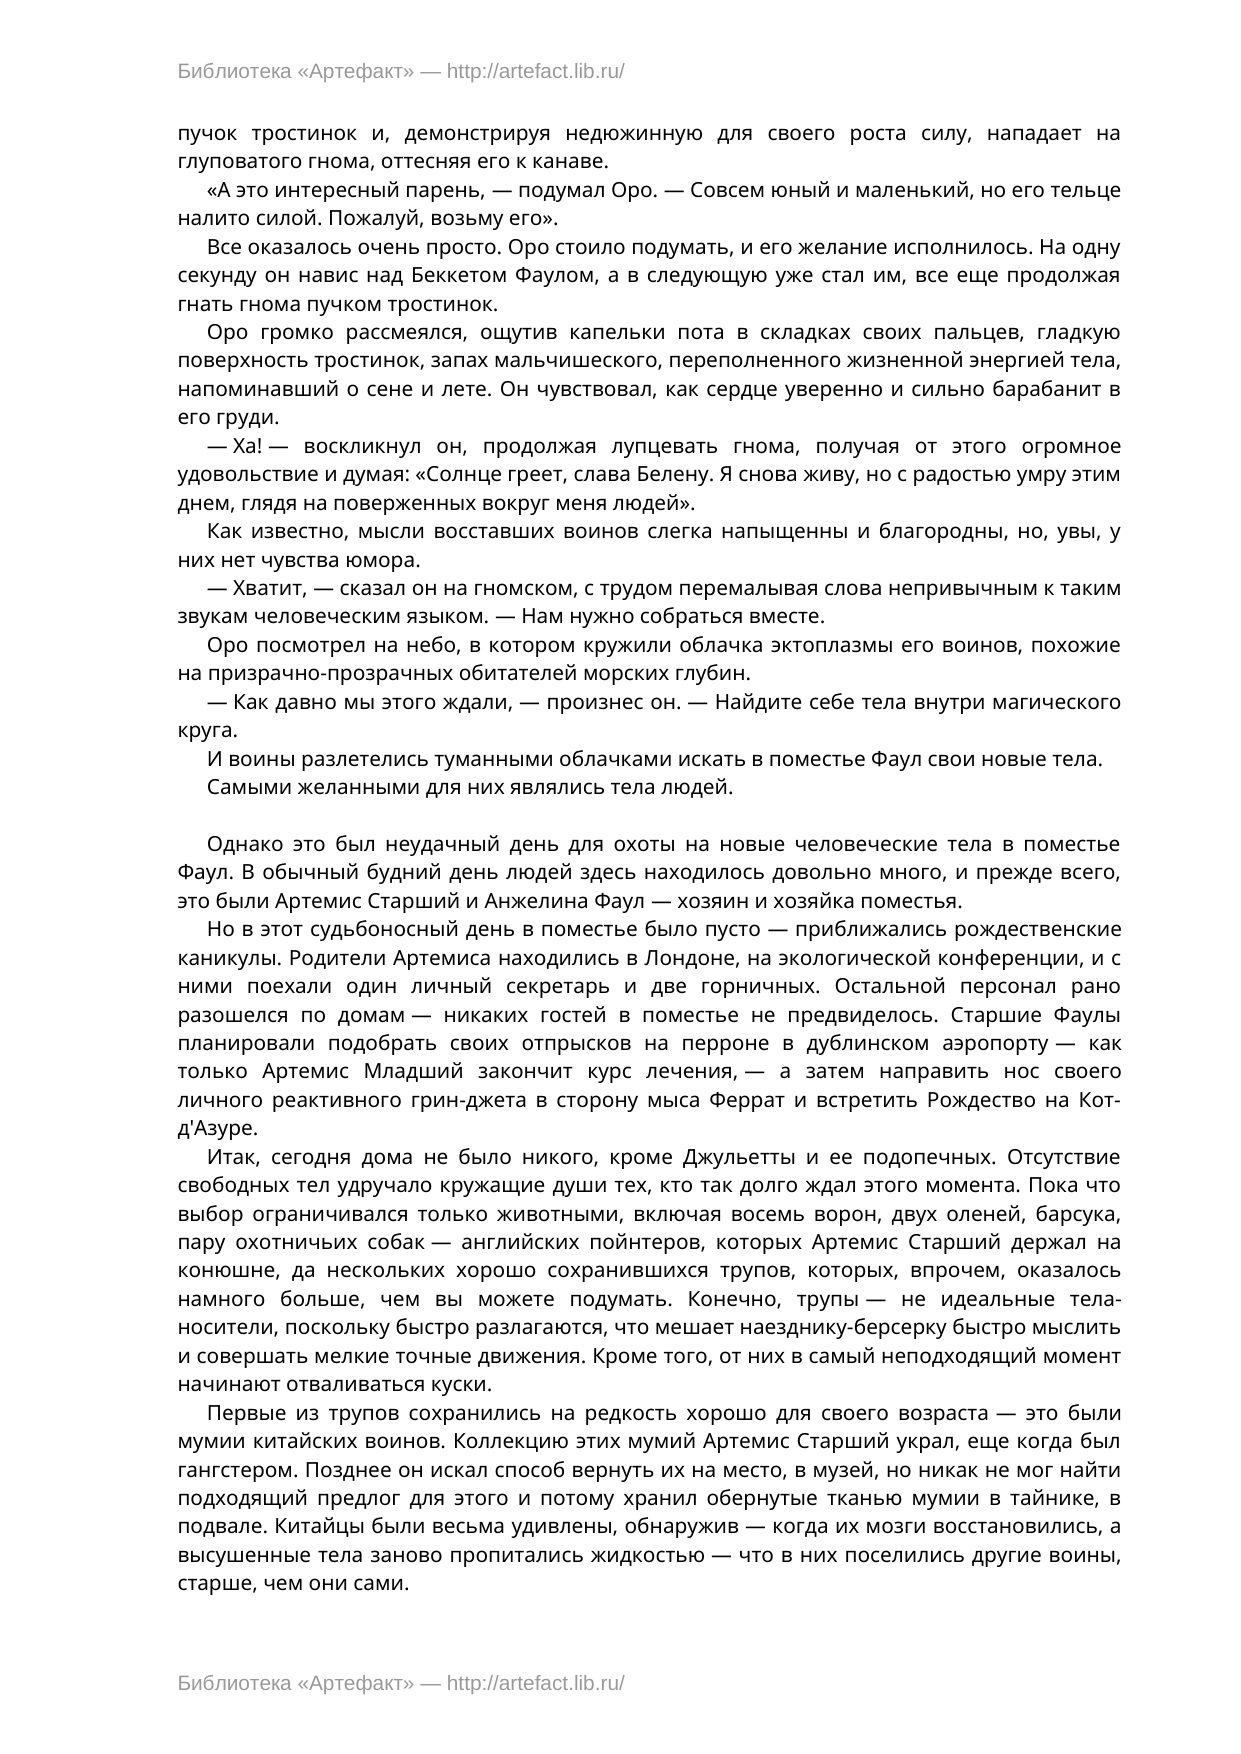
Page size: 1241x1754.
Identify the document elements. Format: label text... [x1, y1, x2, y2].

text — Ха! — воскликнул он, продолжая лупцевать гнома, получая от этого огромное удовольствие и думая: «Солнце греет, слава Белену. Я снова живу, но с радостью умру этим днем, глядя на поверженных вокруг меня людей». [177, 431, 1122, 516]
text Как известно, мысли восставших воинов слегка напыщенны и благородны, но, увы, у них нет чувства юмора. [177, 516, 1122, 573]
text И воины разлетелись туманными облачками искать в поместье Фаул свои новые тела. [177, 744, 1122, 772]
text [177, 118, 1122, 175]
text «А это интересный парень, — подумал Оро. — Совсем юный и маленький, но его тельце налито силой. Пожалуй, возьму его». [177, 175, 1122, 232]
text Но в этот судьбоносный день в поместье было пусто — приближались рождественские каникулы. Родители Артемиса находились в Лондоне, на экологической конференции, и с ними поехали один личный секретарь и две горничных. Остальной персонал рано разошелся по домам — никаких гостей в поместье не предвиделось. Старшие Фаулы планировали подобрать своих отпрысков на перроне в дублинском аэропорту — как только Артемис Младший закончит курс лечения, — а затем направить нос своего личного реактивного грин-джета в сторону мыса Феррат и встретить Рождество на Кот-д'Азуре. [177, 914, 1122, 1142]
text Первые из трупов сохранились на редкость хорошо для своего возраста — это были мумии китайских воинов. Коллекцию этих мумий Артемис Старший украл, еще когда был гангстером. Позднее он искал способ вернуть их на место, в музей, но никак не мог найти подходящий предлог для этого и потому хранил обернутые тканью мумии в тайнике, в подвале. Китайцы были весьма удивлены, обнаружив — когда их мозги восстановились, а высушенные тела заново пропитались жидкостью — что в них поселились другие воины, старше, чем они сами. [177, 1398, 1122, 1597]
text Однако это был неудачный день для охоты на новые человеческие тела в поместье Фаул. В обычный будний день людей здесь находилось довольно много, и прежде всего, это были Артемис Старший и Анжелина Фаул — хозяин и хозяйка поместья. [177, 829, 1122, 914]
text Оро громко рассмеялся, ощутив капельки пота в складках своих пальцев, гладкую поверхность тростинок, запах мальчишеского, переполненного жизненной энергией тела, напоминавший о сене и лете. Он чувствовал, как сердце уверенно и сильно барабанит в его груди. [177, 317, 1122, 431]
text — Хватит, — сказал он на гномском, с трудом перемалывая слова непривычным к таким звукам человеческим языком. — Нам нужно собраться вместе. [177, 573, 1122, 630]
text Оро посмотрел на небо, в котором кружили облачка эктоплазмы его воинов, похожие на призрачно-прозрачных обитателей морских глубин. [177, 630, 1122, 687]
text Все оказалось очень просто. Оро стоило подумать, и его желание исполнилось. На одну секунду он навис над Беккетом Фаулом, а в следующую уже стал им, все еще продолжая гнать гнома пучком тростинок. [177, 232, 1122, 317]
text Итак, сегодня дома не было никого, кроме Джульетты и ее подопечных. Отсутствие свободных тел удручало кружащие души тех, кто так долго ждал этого момента. Пока что выбор ограничивался только животными, включая восемь ворон, двух оленей, барсука, пару охотничьих собак — английских пойнтеров, которых Артемис Старший держал на конюшне, да нескольких хорошо сохранившихся трупов, которых, впрочем, оказалось намного больше, чем вы можете подумать. Конечно, трупы — не идеальные тела-носители, поскольку быстро разлагаются, что мешает наезднику-берсерку быстро мыслить и совершать мелкие точные движения. Кроме того, от них в самый неподходящий момент начинают отваливаться куски. [177, 1142, 1122, 1398]
text Самыми желанными для них являлись тела людей. [177, 772, 1122, 801]
text — Как давно мы этого ждали, — произнес он. — Найдите себе тела внутри магического круга. [177, 687, 1122, 744]
